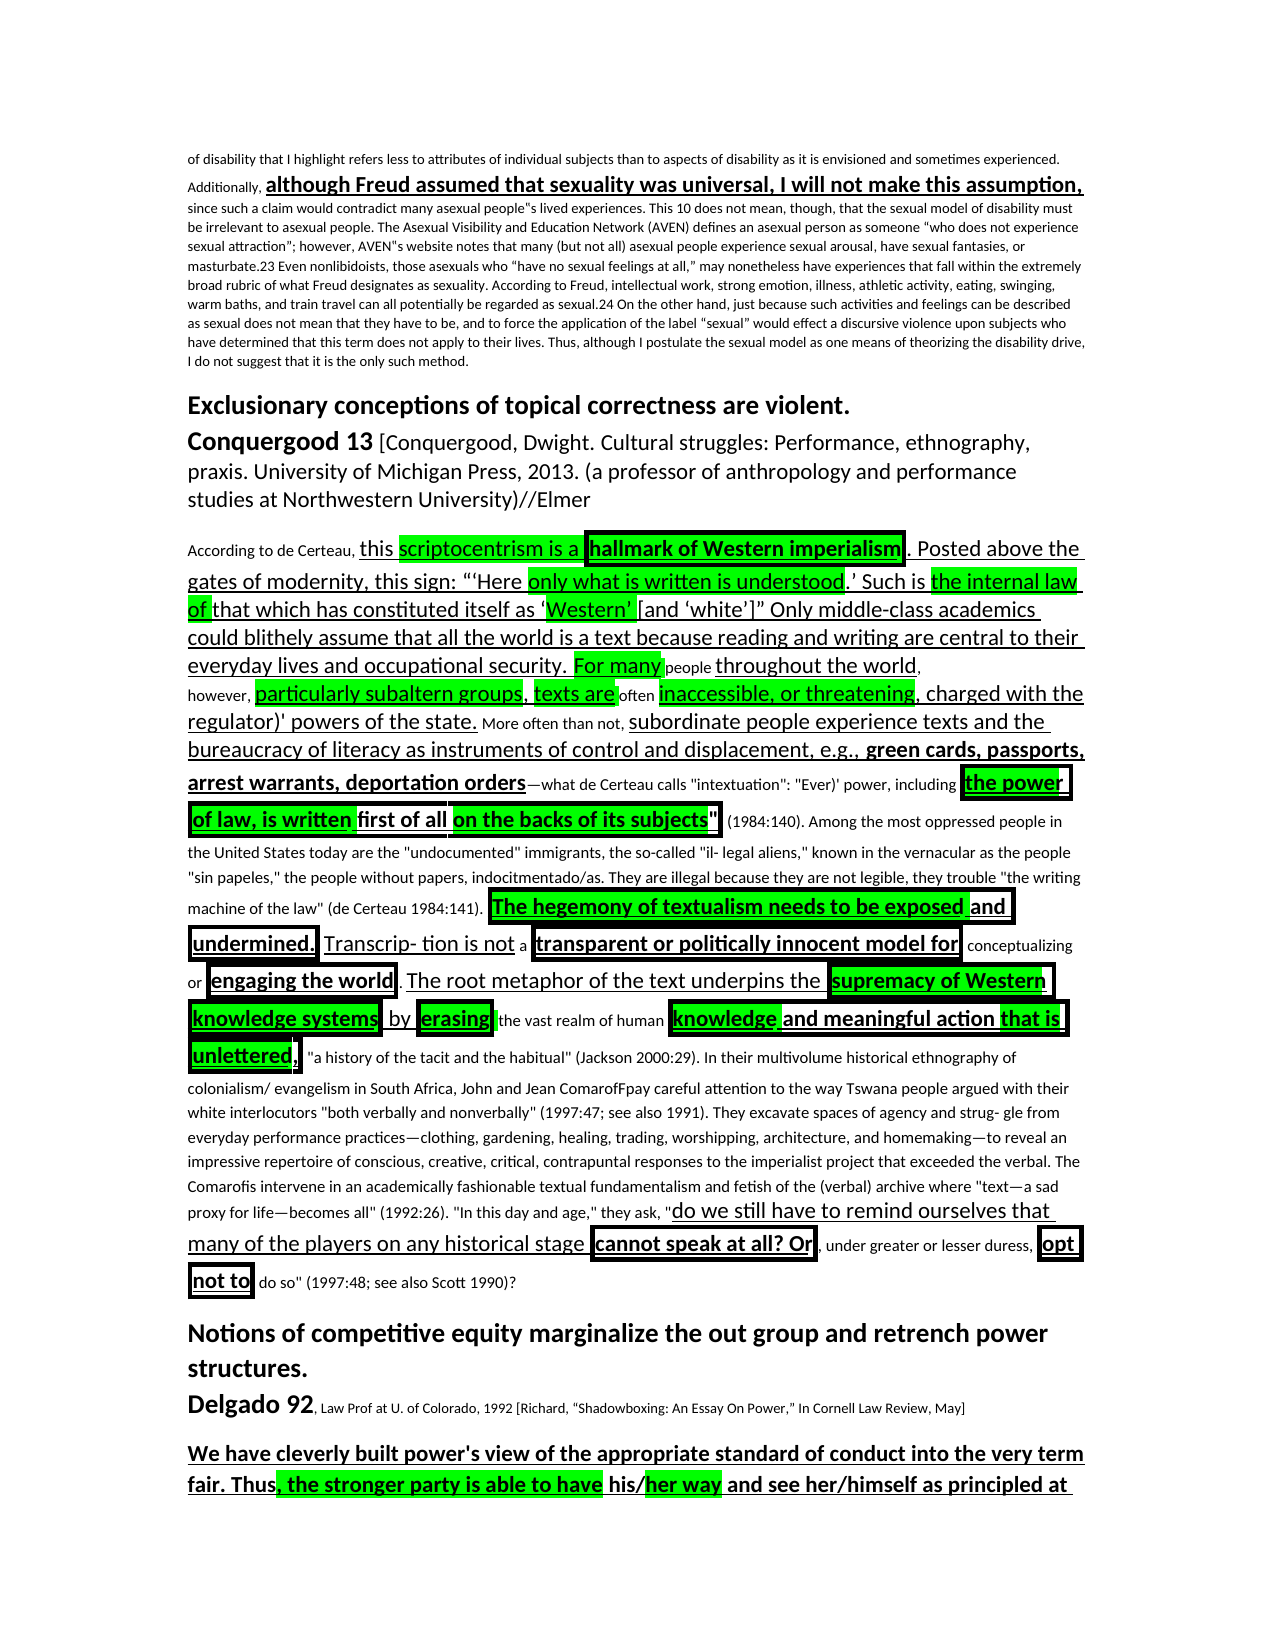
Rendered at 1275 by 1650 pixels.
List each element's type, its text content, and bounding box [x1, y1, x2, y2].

text According to de Certeau, this scriptocentrism is a hallmark of Western imperialism. Posted above the gates of modernity, this sign: “‘Here only what is written is understood.’ Such is the internal law of that which has constituted itself as ‘Western’ [and ‘white’]” Only middle-class academics could blithely assume that all the world is a text because reading and writing are central to their everyday lives and occupational security. For many people throughout the world, however, particularly subaltern groups, texts are often inaccessible, or threatening, charged with the regulator)' powers of the state. More often than not, subordinate people experience texts and the bureaucracy of literacy as instruments of control and displacement, e.g., green cards, passports, arrest warrants, deportation orders—what de Certeau calls "intextuation": "Ever)' power, including the power of law, is written first of all on the backs of its subjects" (1984:140). Among the most oppressed people in the United States today are the "undocumented" immigrants, the so-called "il- legal aliens," known in the vernacular as the people "sin papeles," the people without papers, indocitmentado/as. They are illegal because they are not legible, they trouble "the writing machine of the law" (de Certeau 1984:141). The hegemony of textualism needs to be exposed and undermined. Transcrip- tion is not a transparent or politically innocent model for conceptualizing or engaging the world. The root metaphor of the text underpins the supremacy of Western knowledge systems by erasing the vast realm of human knowledge and meaningful action that is unlettered, "a history of the tacit and the habitual" (Jackson 2000:29). In their multivolume historical ethnography of colonialism/ evangelism in South Africa, John and Jean ComarofFpay careful attention to the way Tswana people argued with their white interlocutors "both verbally and nonverbally" (1997:47; see also 1991). They excavate spaces of agency and strug- gle from everyday performance practices—clothing, gardening, healing, trading, worshipping, architecture, and homemaking—to reveal an impressive repertoire of conscious, creative, critical, contrapuntal responses to the imperialist project that exceeded the verbal. The Comarofis intervene in an academically fashionable textual fundamentalism and fetish of the (verbal) archive where "text—a sad proxy for life—becomes all" (1992:26). "In this day and age," they ask, "do we still have to remind ourselves that many of the players on any historical stage cannot speak at all? Or, under greater or lesser duress, opt not to do so" (1997:48; see also Scott 1990)? [187, 530, 1087, 1299]
text Conquergood 13 [Conquergood, Dwight. Cultural struggles: Performance, ethnography, praxis. University of Michigan Press, 2013. (a professor of anthropology and performance studies at Northwestern University)//Elmer [187, 424, 1087, 513]
subtitle Notions of competitive equity marginalize the out group and retrench power structures. [187, 1316, 1087, 1385]
subtitle Exclusionary conceptions of topical correctness are violent. [187, 388, 1087, 422]
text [187, 1439, 1087, 1498]
text Delgado 92, Law Prof at U. of Colorado, 1992 [Richard, “Shadowboxing: An Essay On Power,” In Cornell Law Review, May] [187, 1387, 1087, 1420]
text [187, 150, 1087, 371]
